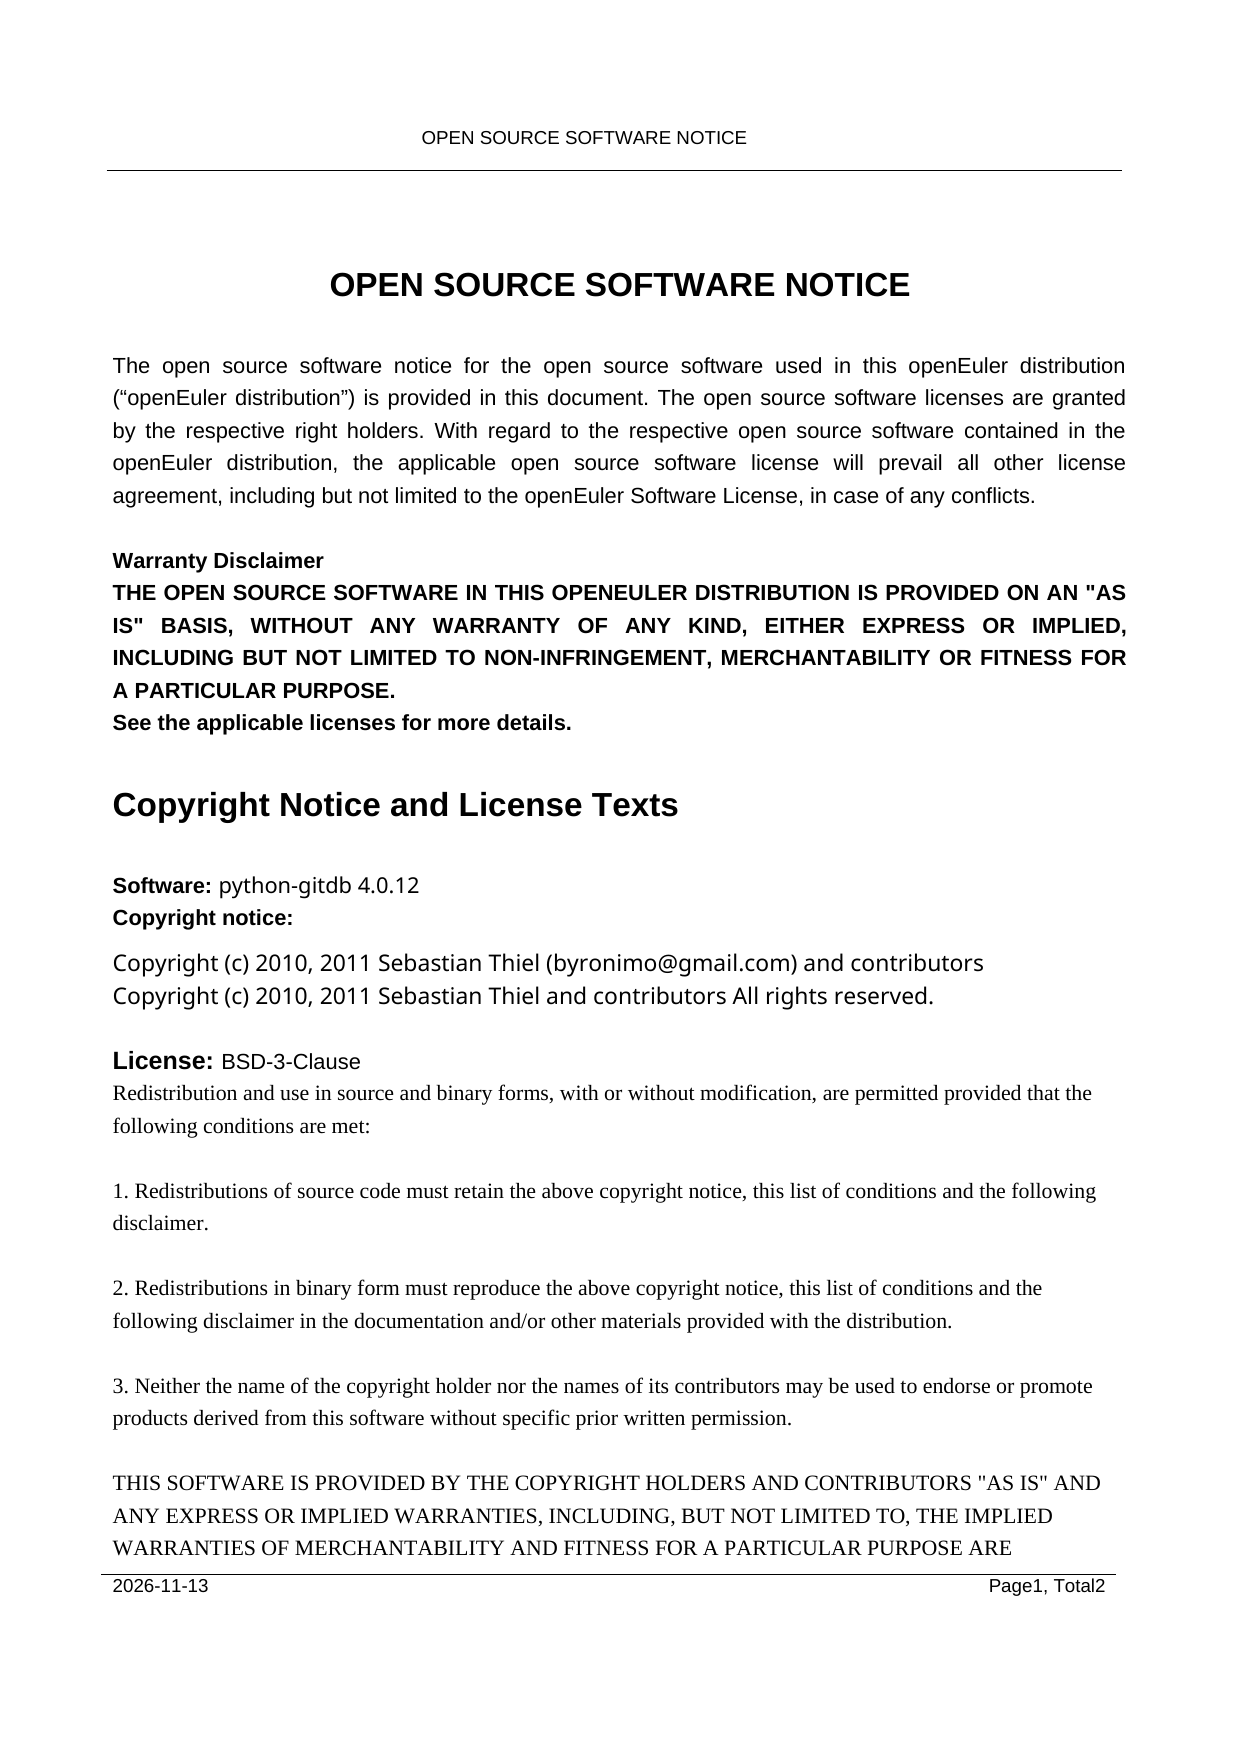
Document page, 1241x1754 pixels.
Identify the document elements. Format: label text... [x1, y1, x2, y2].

text THE OPEN SOURCE SOFTWARE IN THIS OPENEULER DISTRIBUTION IS PROVIDED ON AN "AS IS" BASIS, WITHOUT ANY WARRANTY OF ANY KIND, EITHER EXPRESS OR IMPLIED, INCLUDING BUT NOT LIMITED TO NON-INFRINGEMENT, MERCHANTABILITY OR FITNESS FOR A PARTICULAR PURPOSE. See the applicable licenses for more details. [112, 576, 1128, 739]
text License: BSD-3-Clause [112, 1044, 1128, 1077]
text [112, 1077, 1128, 1564]
text OPEN SOURCE SOFTWARE NOTICE [112, 251, 1128, 316]
text The open source software notice for the open source software used in this openEuler distribution (“openEuler distribution”) is provided in this document. The open source software licenses are granted by the respective right holders. With regard to the respective open source software contained in the openEuler distribution, the applicable open source software license will prevail all other license agreement, including but not limited to the openEuler Software License, in case of any conflicts. [112, 349, 1128, 511]
text Copyright notice: [112, 901, 1128, 934]
title Software: python-gitdb 4.0.12 [112, 869, 1128, 901]
text Copyright (c) 2010, 2011 Sebastian Thiel (byronimo@gmail.com) and contributors Copyright (c) 2010, 2011 Sebastian Thiel and contributors All rights reserved. [112, 947, 1128, 1044]
text Copyright Notice and License Texts [112, 771, 1128, 836]
text Warranty Disclaimer [112, 544, 1128, 576]
